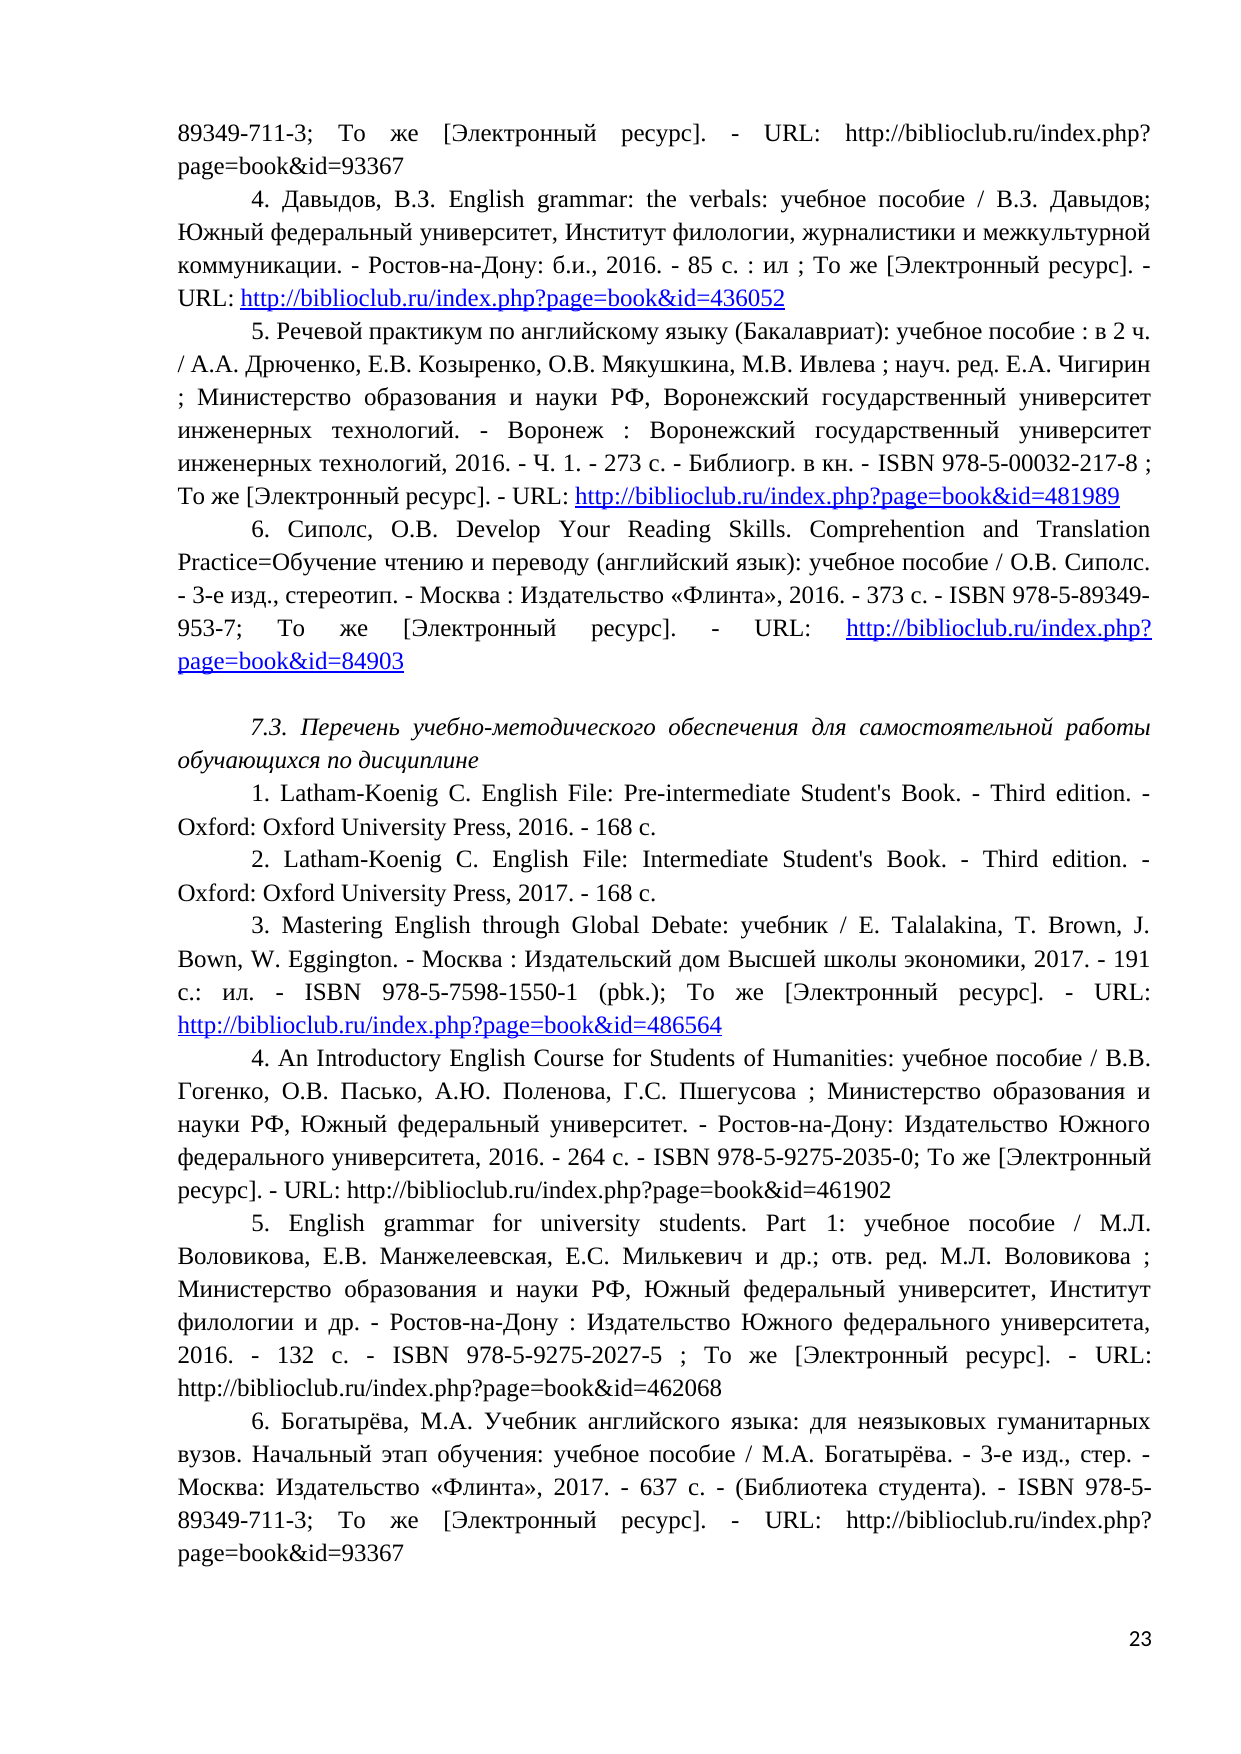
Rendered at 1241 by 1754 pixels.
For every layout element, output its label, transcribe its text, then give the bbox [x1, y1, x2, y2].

text 7.3. Перечень учебно-методического обеспечения для самостоятельной работы обучающихся по дисциплине [177, 712, 1152, 774]
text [177, 118, 1152, 180]
text 6. Сиполс, О.В. Develop Your Reading Skills. Comprehention and Translation Practice=Обучение чтению и переводу (английский язык): учебное пособие / О.В. Сиполс. - 3-е изд., стереотип. - Москва : Издательство «Флинта», 2016. - 373 с. - ISBN 978-5-89349-953-7; То же [Электронный ресурс]. - URL: http://biblioclub.ru/index.php?page=book&id=84903 [177, 514, 1152, 675]
text 3. Mastering English through Global Debate: учебник / E. Talalakina, T. Brown, J. Bown, W. Eggington. - Москва : Издательский дом Высшей школы экономики, 2017. - 191 с.: ил. - ISBN 978-5-7598-1550-1 (pbk.); То же [Электронный ресурс]. - URL: http://biblioclub.ru/index.php?page=book&id=486564 [177, 911, 1152, 1038]
text 5. Речевой практикум по английскому языку (Бакалавриат): учебное пособие : в 2 ч. / А.А. Дрюченко, Е.В. Козыренко, О.В. Мякушкина, М.В. Ивлева ; науч. ред. Е.А. Чигирин ; Министерство образования и науки РФ, Воронежский государственный университет инженерных технологий. - Воронеж : Воронежский государственный университет инженерных технологий, 2016. - Ч. 1. - 273 с. - Библиогр. в кн. - ISBN 978-5-00032-217-8 ; То же [Электронный ресурс]. - URL: http://biblioclub.ru/index.php?page=book&id=481989 [177, 316, 1152, 510]
text 4. An Introductory English Course for Students of Humanities: учебное пособие / В.В. Гогенко, О.В. Пасько, А.Ю. Поленова, Г.С. Пшегусова ; Министерство образования и науки РФ, Южный федеральный университет. - Ростов-на-Дону: Издательство Южного федерального университета, 2016. - 264 с. - ISBN 978-5-9275-2035-0; То же [Электронный ресурс]. - URL: http://biblioclub.ru/index.php?page=book&id=461902 [177, 1043, 1152, 1203]
text 6. Богатырёва, М.А. Учебник английского языка: для неязыковых гуманитарных вузов. Начальный этап обучения: учебное пособие / М.А. Богатырёва. - 3-е изд., стер. - Москва: Издательство «Флинта», 2017. - 637 с. - (Библиотека студента). - ISBN 978-5-89349-711-3; То же [Электронный ресурс]. - URL: http://biblioclub.ru/index.php?page=book&id=93367 [177, 1406, 1152, 1567]
text 1. Latham-Koenig C. English File: Pre-intermediate Student's Book. - Third edition. - Oxford: Oxford University Press, 2016. - 168 с. [177, 778, 1152, 840]
text 5. English grammar for university students. Part 1: учебное пособие / М.Л. Воловикова, Е.В. Манжелеевская, Е.С. Милькевич и др.; отв. ред. М.Л. Воловикова ; Министерство образования и науки РФ, Южный федеральный университет, Институт филологии и др. - Ростов-на-Дону : Издательство Южного федерального университета, 2016. - 132 с. - ISBN 978-5-9275-2027-5 ; То же [Электронный ресурс]. - URL: http://biblioclub.ru/index.php?page=book&id=462068 [177, 1208, 1152, 1402]
text 2. Latham-Koenig C. English File: Intermediate Student's Book. - Third edition. - Oxford: Oxford University Press, 2017. - 168 с. [177, 844, 1152, 906]
text 4. Давыдов, В.З. English grammar: the verbals: учебное пособие / В.З. Давыдов; Южный федеральный университет, Институт филологии, журналистики и межкультурной коммуникации. - Ростов-на-Дону: б.и., 2016. - 85 с. : ил ; То же [Электронный ресурс]. - URL: http://biblioclub.ru/index.php?page=book&id=436052 [177, 184, 1152, 312]
